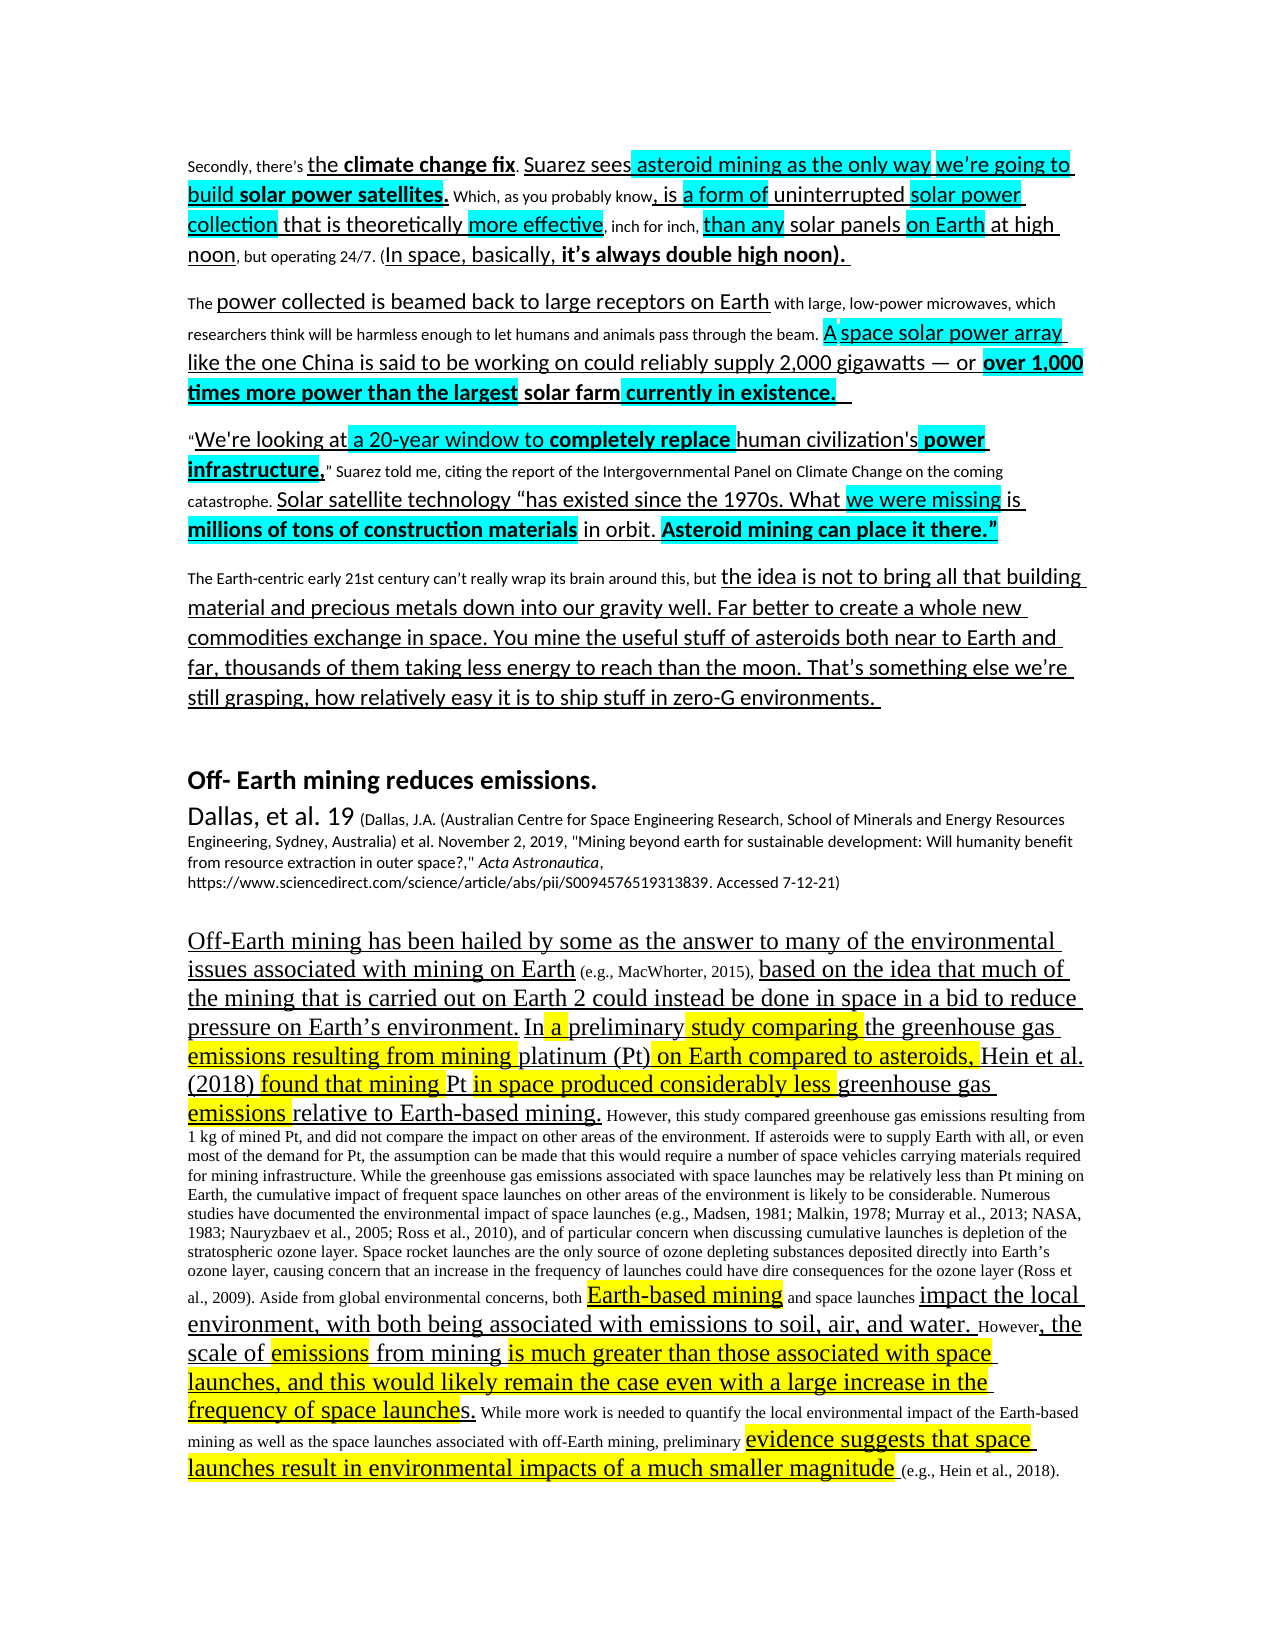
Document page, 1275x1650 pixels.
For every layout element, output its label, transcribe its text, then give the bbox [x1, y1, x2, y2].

text The Earth-centric early 21st century can’t really wrap its brain around this, but the idea is not to bring all that building material and precious metals down into our gravity well. Far better to create a whole new commodities exchange in space. You mine the useful stuff of asteroids both near to Earth and far, thousands of them taking less energy to reach than the moon. That’s something else we’re still grasping, how relatively easy it is to ship stuff in zero-G environments. [187, 562, 1087, 711]
text Dallas, et al. 19 (Dallas, J.A. (Australian Centre for Space Engineering Research, School of Minerals and Energy Resources Engineering, Sydney, Australia) et al. November 2, 2019, "Mining beyond earth for sustainable development: Will humanity benefit from resource extraction in outer space?," Acta Astronautica, https://www.sciencedirect.com/science/article/abs/pii/S0094576519313839. Accessed 7-12-21) [187, 799, 1087, 893]
text “We're looking at a 20-year window to completely replace human civilization's power infrastructure,” Suarez told me, citing the report of the Intergovernmental Panel on Climate Change on the coming catastrophe. Solar satellite technology “has existed since the 1970s. What we were missing is millions of tons of construction materials in orbit. Asteroid mining can place it there.” [187, 425, 1087, 544]
subtitle Off- Earth mining reduces emissions. [187, 763, 1087, 796]
text Secondly, there’s the climate change fix. Suarez sees asteroid mining as the only way we’re going to build solar power satellites. Which, as you probably know, is a form of uninterrupted solar power collection that is theoretically more effective, inch for inch, than any solar panels on Earth at high noon, but operating 24/7. (In space, basically, it’s always double high noon). [187, 150, 1087, 269]
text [187, 926, 1087, 1482]
text The power collected is beamed back to large receptors on Earth with large, low-power microwaves, which researchers think will be harmless enough to let humans and animals pass through the beam. A space solar power array like the one China is said to be working on could reliably supply 2,000 gigawatts — or over 1,000 times more power than the largest solar farm currently in existence. [187, 287, 1087, 406]
